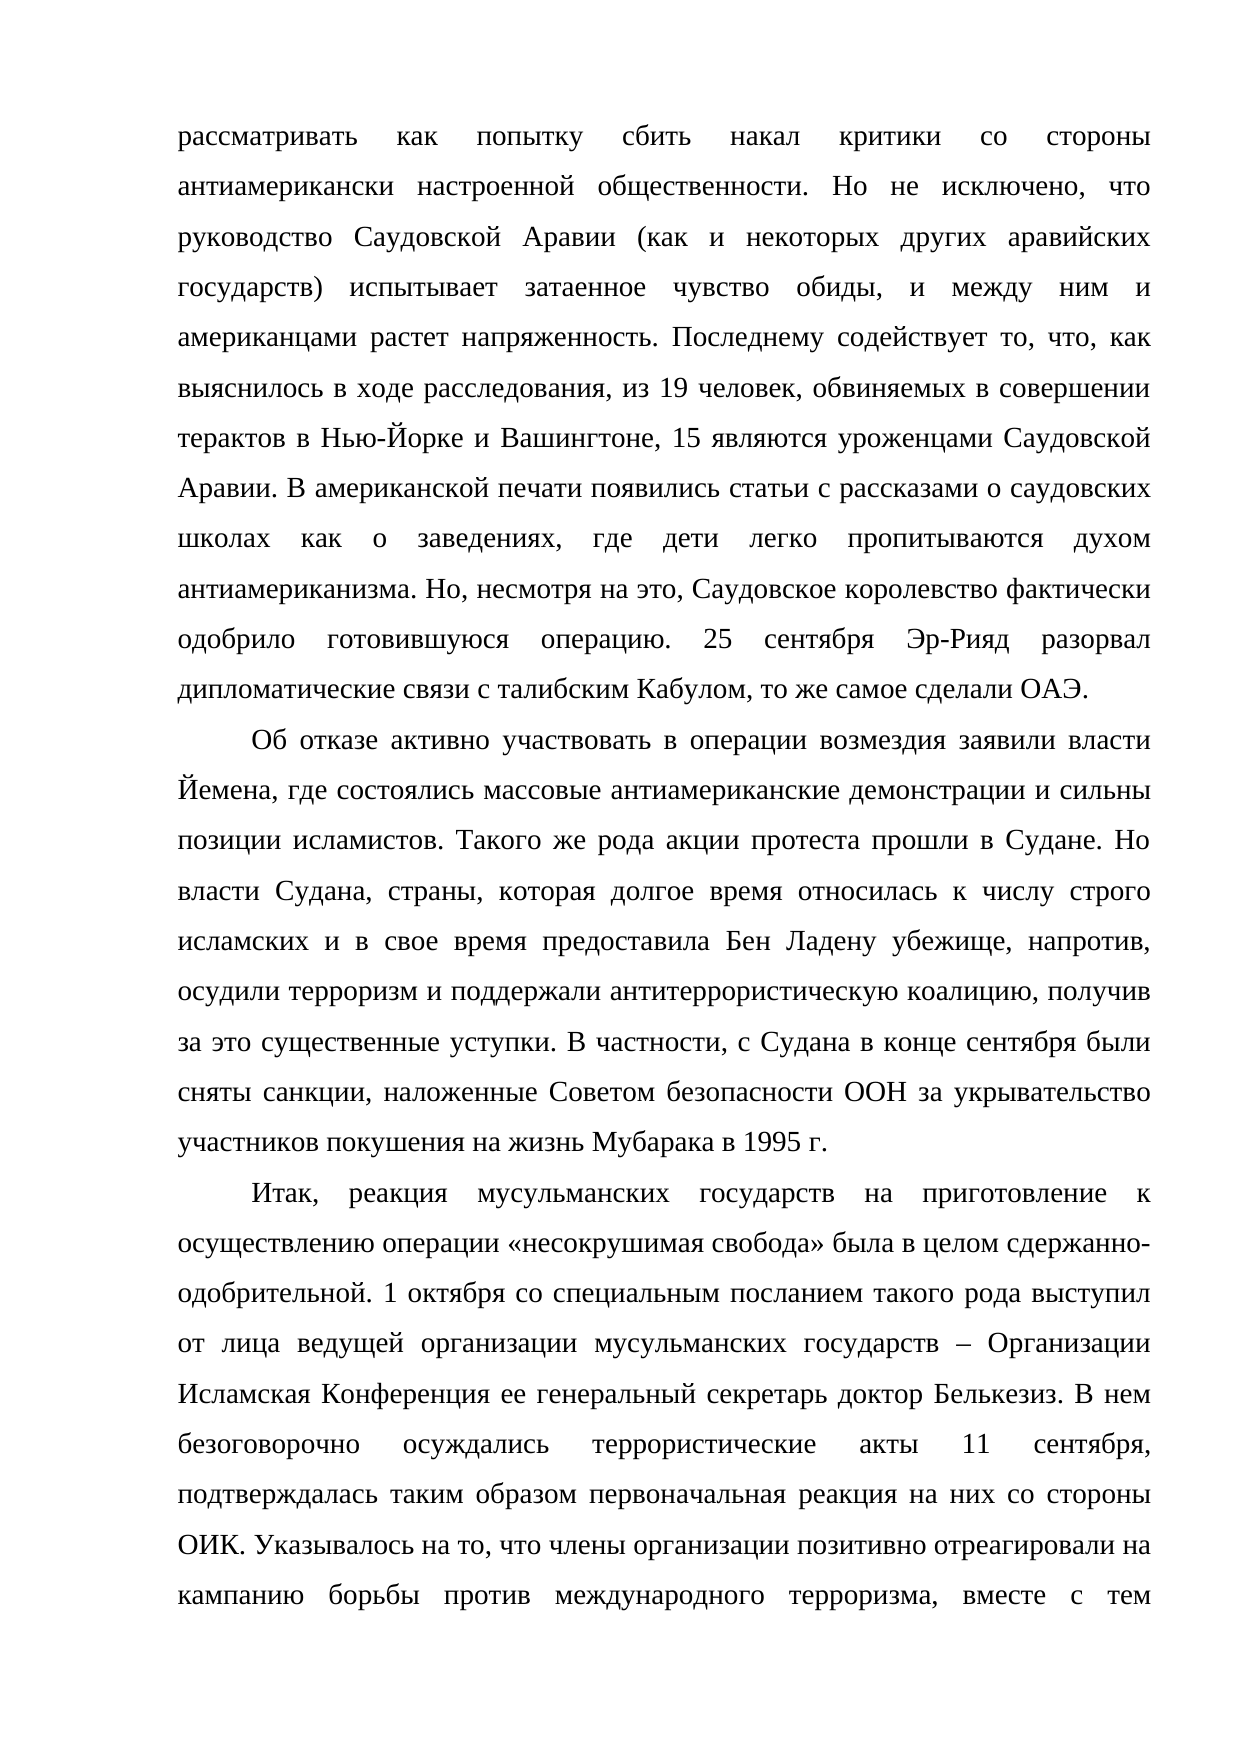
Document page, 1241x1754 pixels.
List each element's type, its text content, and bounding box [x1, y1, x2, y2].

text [177, 1175, 1152, 1611]
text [177, 118, 1152, 705]
text Об отказе активно участвовать в операции возмездия заявили власти Йемена, где состоялись массовые антиамериканские демонстрации и сильны позиции исламистов. Такого же рода акции протеста прошли в Судане. Но власти Судана, страны, которая долгое время относилась к числу строго исламских и в свое время предоставила Бен Ладену убежище, напротив, осудили терроризм и поддержали антитеррористическую коалицию, получив за это существенные уступки. В частности, с Судана в конце сентября были сняты санкции, наложенные Советом безопасности ООН за укрывательство участников покушения на жизнь Мубарака в 1995 г. [177, 722, 1152, 1158]
